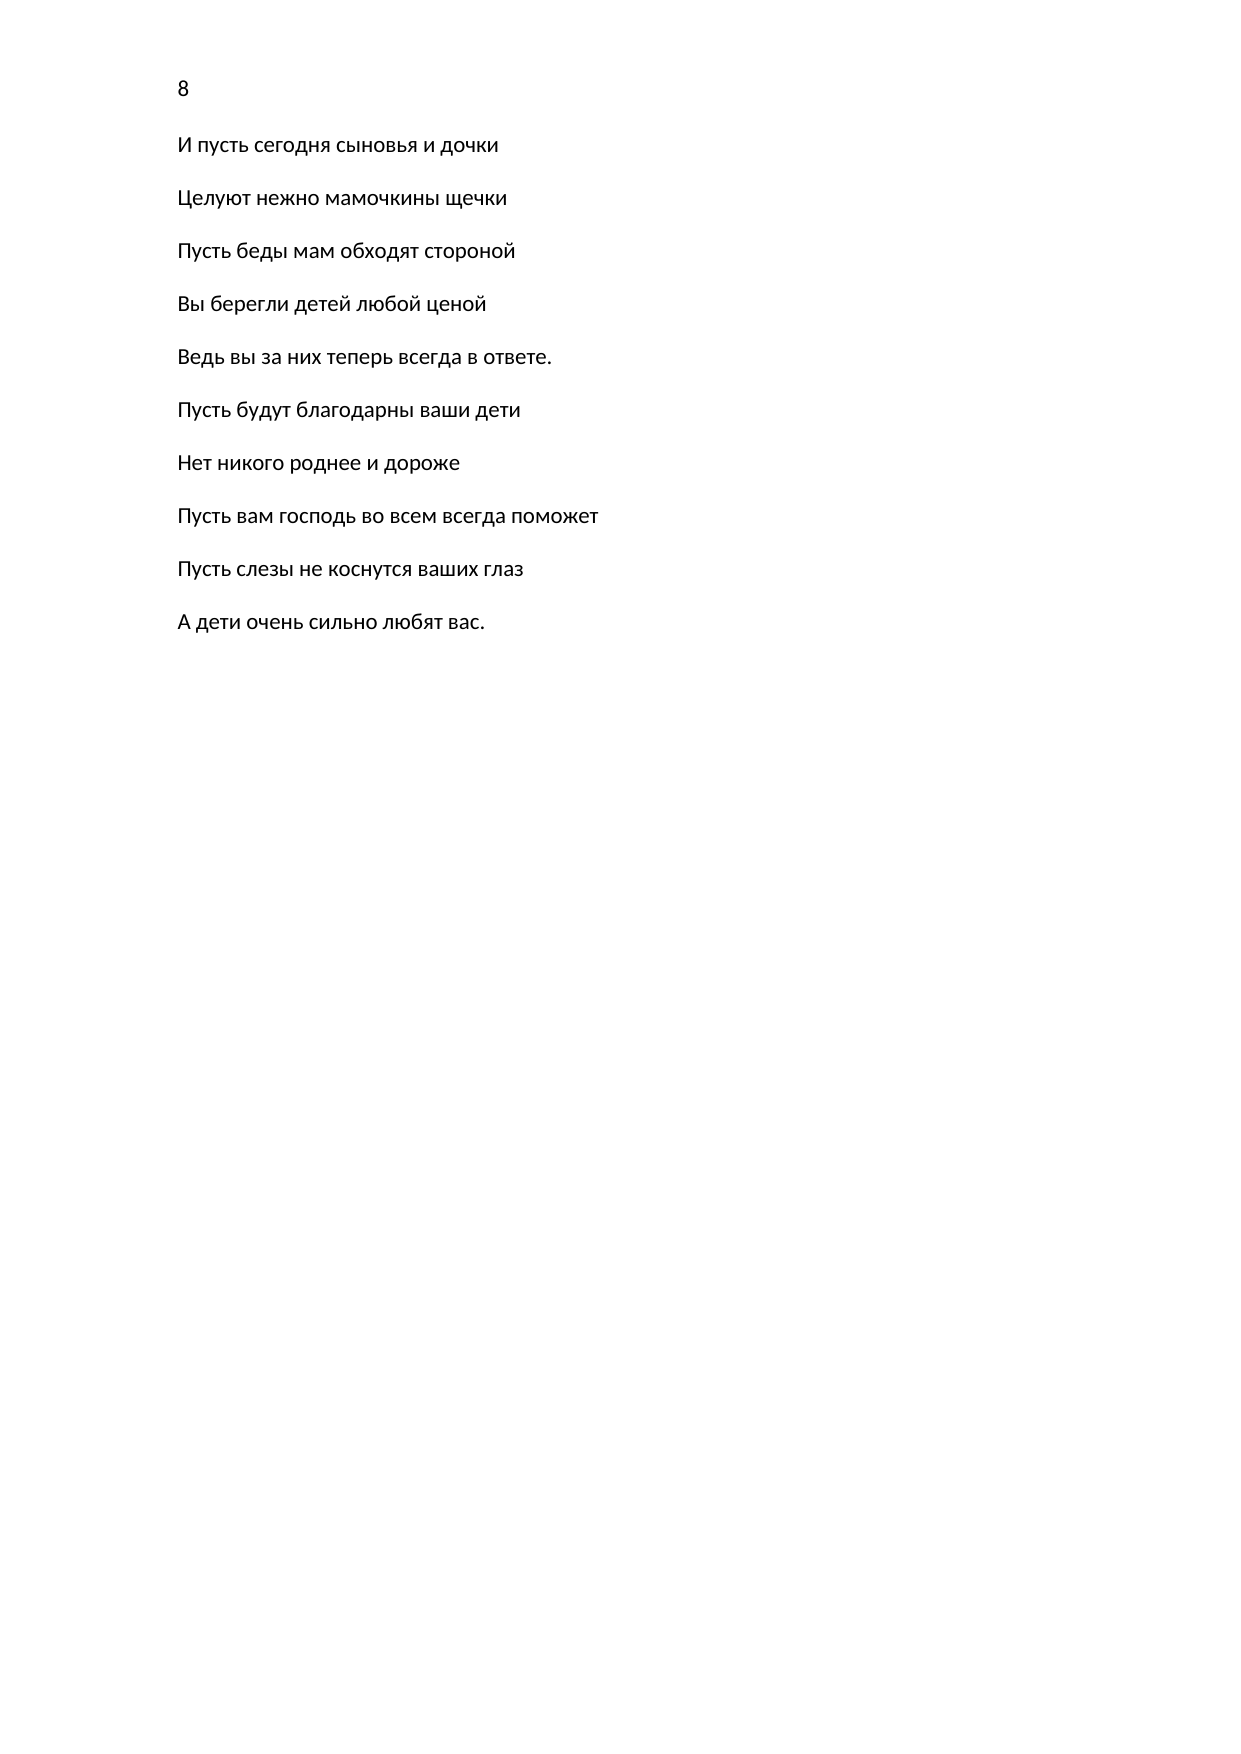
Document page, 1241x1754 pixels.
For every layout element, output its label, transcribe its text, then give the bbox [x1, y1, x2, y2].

text Пусть слезы не коснутся ваших глаз [177, 554, 1152, 582]
text Вы берегли детей любой ценой [177, 289, 1152, 317]
text А дети очень сильно любят вас. [177, 607, 1152, 635]
text Пусть беды мам обходят стороной [177, 236, 1152, 264]
text Целуют нежно мамочкины щечки [177, 183, 1152, 211]
text Ведь вы за них теперь всегда в ответе. [177, 342, 1152, 370]
text Пусть вам господь во всем всегда поможет [177, 501, 1152, 529]
text Пусть будут благодарны ваши дети [177, 395, 1152, 423]
text И пусть сегодня сыновья и дочки [177, 130, 1152, 158]
text Нет никого роднее и дороже [177, 448, 1152, 476]
